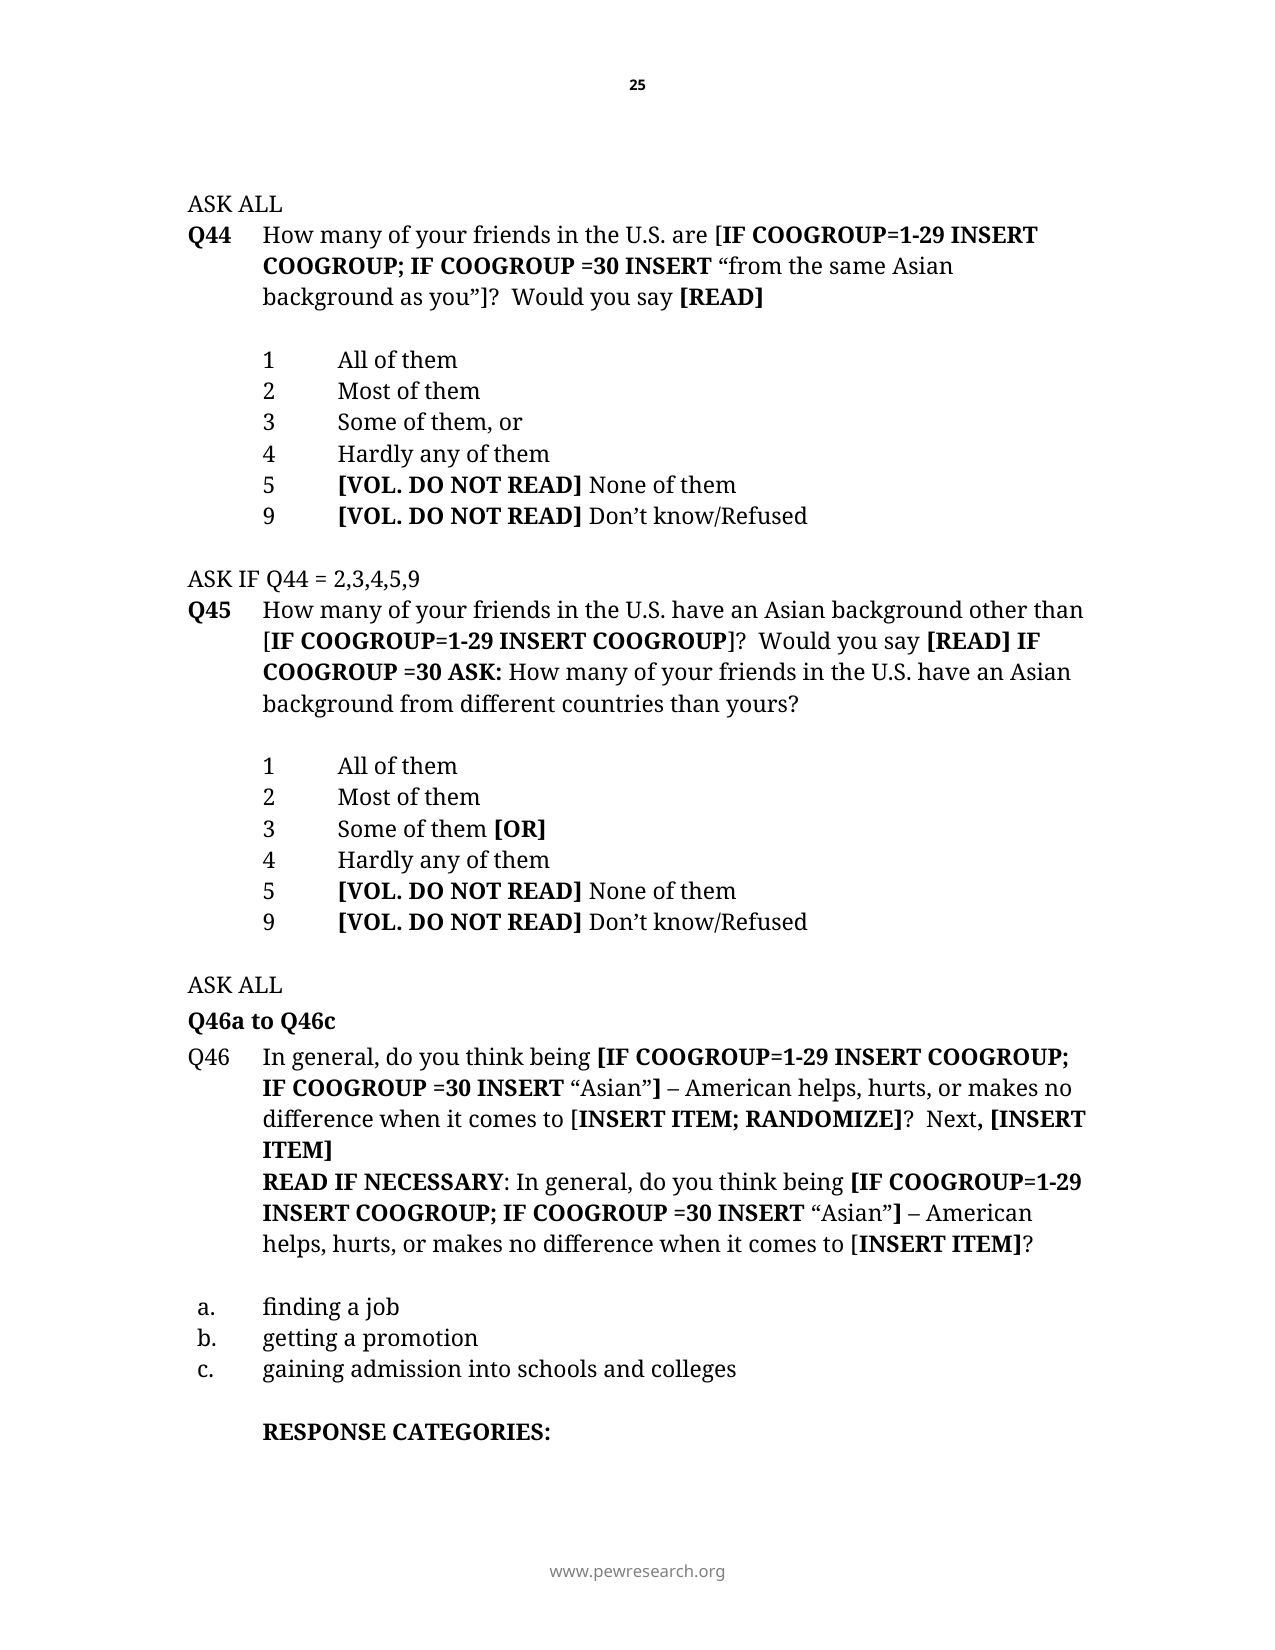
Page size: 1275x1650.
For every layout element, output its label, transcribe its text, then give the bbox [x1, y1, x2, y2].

text 5 [VOL. DO NOT READ] None of them [187, 875, 1087, 906]
text Q46 In general, do you think being [IF COOGROUP=1-29 INSERT COOGROUP; IF COOGROUP =30 INSERT “Asian”] – American helps, hurts, or makes no difference when it comes to [INSERT ITEM; RANDOMIZE]? Next, [INSERT ITEM] [187, 1041, 1087, 1166]
text Q44 How many of your friends in the U.S. are [IF COOGROUP=1-29 INSERT COOGROUP; IF COOGROUP =30 INSERT “from the same Asian background as you”]? Would you say [READ] [187, 219, 1087, 312]
text ASK IF Q44 = 2,3,4,5,9 [187, 562, 1087, 594]
text 2 Most of them [187, 781, 1087, 812]
text 9 [VOL. DO NOT READ] Don’t know/Refused [187, 500, 1087, 531]
text 3 Some of them, or [187, 406, 1087, 437]
text 5 [VOL. DO NOT READ] None of them [187, 469, 1087, 500]
text 4 Hardly any of them [187, 844, 1087, 875]
text Q46a to Q46c [187, 1005, 1087, 1036]
text 4 Hardly any of them [187, 437, 1087, 469]
text RESPONSE CATEGORIES: [262, 1416, 1087, 1447]
text READ IF NECESSARY: In general, do you think being [IF COOGROUP=1-29 INSERT COOGROUP; IF COOGROUP =30 INSERT “Asian”] – American helps, hurts, or makes no difference when it comes to [INSERT ITEM]? [187, 1166, 1087, 1259]
text 9 [VOL. DO NOT READ] Don’t know/Refused [187, 906, 1087, 937]
text 2 Most of them [187, 375, 1087, 406]
text ASK ALL [187, 969, 1087, 1000]
text b. getting a promotion [197, 1322, 1087, 1353]
text Q45 How many of your friends in the U.S. have an Asian background other than [IF COOGROUP=1-29 INSERT COOGROUP]? Would you say [READ] IF COOGROUP =30 ASK: How many of your friends in the U.S. have an Asian background from different countries than yours? [187, 594, 1087, 719]
text a. finding a job [197, 1291, 1087, 1322]
text 1 All of them [187, 344, 1087, 375]
text ASK ALL [187, 187, 1087, 219]
text c. gaining admission into schools and colleges [197, 1353, 1087, 1384]
text 1 All of them [187, 750, 1087, 781]
text 3 Some of them [OR] [187, 812, 1087, 844]
